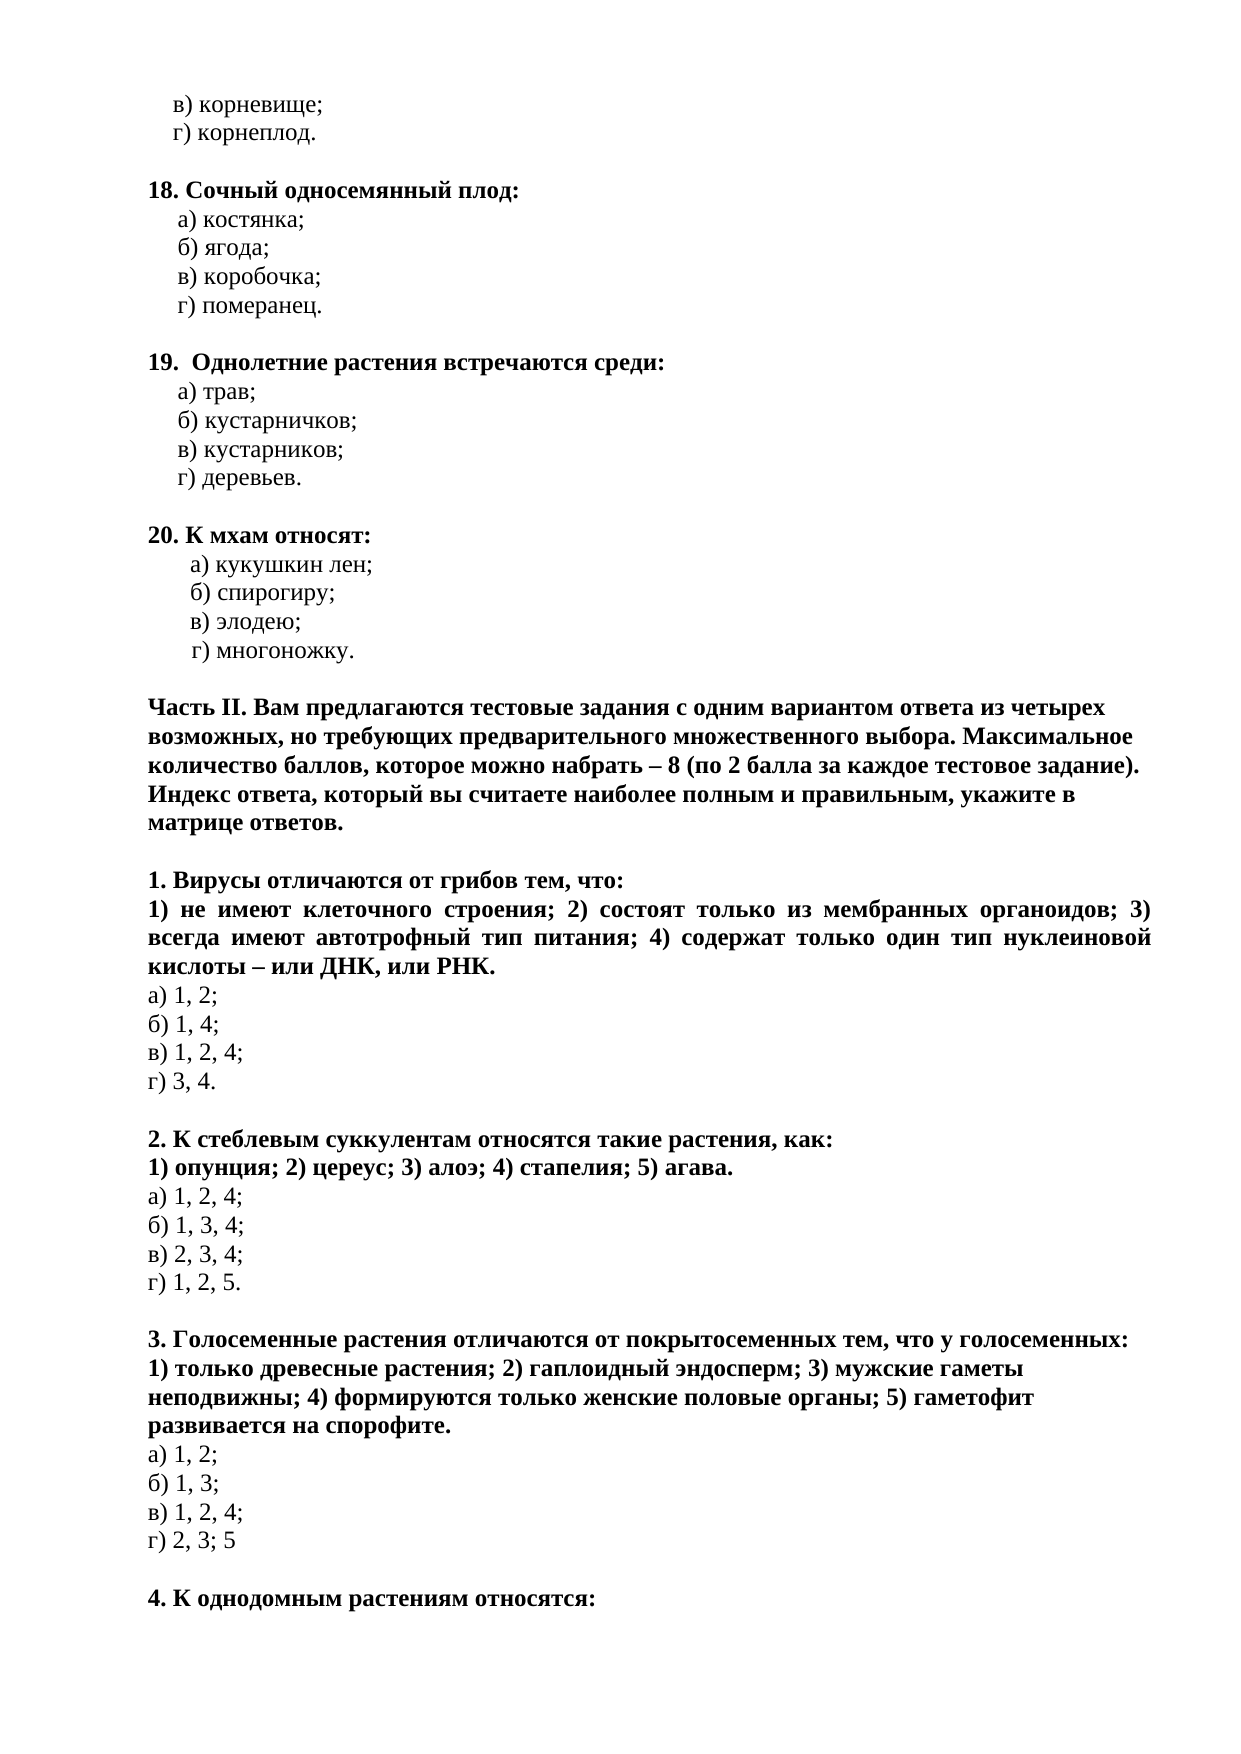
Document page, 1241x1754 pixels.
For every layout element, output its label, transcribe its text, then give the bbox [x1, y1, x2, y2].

text г) деревьев. [148, 462, 1152, 491]
text в) элодею; [148, 606, 1152, 635]
text а) трав; [148, 376, 1152, 405]
text в) 1, 2, 4; [148, 1037, 1152, 1066]
text 1) только древесные растения; 2) гаплоидный эндосперм; 3) мужские гаметы неподвижны; 4) формируются только женские половые органы; 5) гаметофит развивается на спорофите. [148, 1353, 1152, 1439]
text 20. К мхам относят: [148, 520, 1152, 549]
text б) 1, 3, 4; [148, 1210, 1152, 1239]
text а) 1, 2; [148, 980, 1152, 1009]
text б) 1, 3; [148, 1468, 1152, 1497]
text г) 1, 2, 5. [148, 1267, 1152, 1296]
text б) спирогиру; [148, 577, 1152, 606]
text 2. К стеблевым суккулентам относятся такие растения, как: [148, 1124, 1152, 1152]
text 18. Сочный односемянный плод: [148, 175, 1152, 204]
text г) 2, 3; 5 [148, 1525, 1152, 1554]
text Часть II. Вам предлагаются тестовые задания с одним вариантом ответа из четырех возможных, но требующих предварительного множественного выбора. Максимальное количество баллов, которое можно набрать – 8 (по 2 балла за каждое тестовое задание). Индекс ответа, который вы считаете наиболее полным и правильным, укажите в матрице ответов. [148, 692, 1152, 836]
text г) 3, 4. [148, 1066, 1152, 1095]
text 19. Однолетние растения встречаются среди: [148, 347, 1152, 376]
text в) 1, 2, 4; [148, 1497, 1152, 1525]
text б) ягода; [177, 232, 1152, 261]
text в) корневище; [148, 89, 1152, 117]
text в) коробочка; [177, 261, 1152, 290]
text а) костянка; [177, 204, 1152, 232]
text а) 1, 2, 4; [148, 1181, 1152, 1210]
text 1. Вирусы отличаются от грибов тем, что: [148, 865, 1217, 894]
text в) кустарников; [148, 434, 1152, 462]
text б) кустарничков; [148, 405, 1152, 434]
text 4. К однодомным растениям относятся: [148, 1583, 1152, 1612]
text 3. Голосеменные растения отличаются от покрытосеменных тем, что у голосеменных: [148, 1324, 1152, 1353]
text г) многоножку. [148, 635, 1152, 664]
text г) корнеплод. [148, 117, 1152, 146]
text а) кукушкин лен; [148, 549, 1152, 577]
text 1) не имеют клеточного строения; 2) состоят только из мембранных органоидов; 3) всегда имеют автотрофный тип питания; 4) содержат только один тип нуклеиновой кислоты – или ДНК, или РНК. [148, 894, 1152, 980]
text г) померанец. [177, 290, 1152, 319]
text б) 1, 4; [148, 1009, 1152, 1037]
text в) 2, 3, 4; [148, 1239, 1152, 1267]
text 1) опунция; 2) цереус; 3) алоэ; 4) стапелия; 5) агава. [148, 1152, 1152, 1181]
text а) 1, 2; [148, 1439, 1152, 1468]
